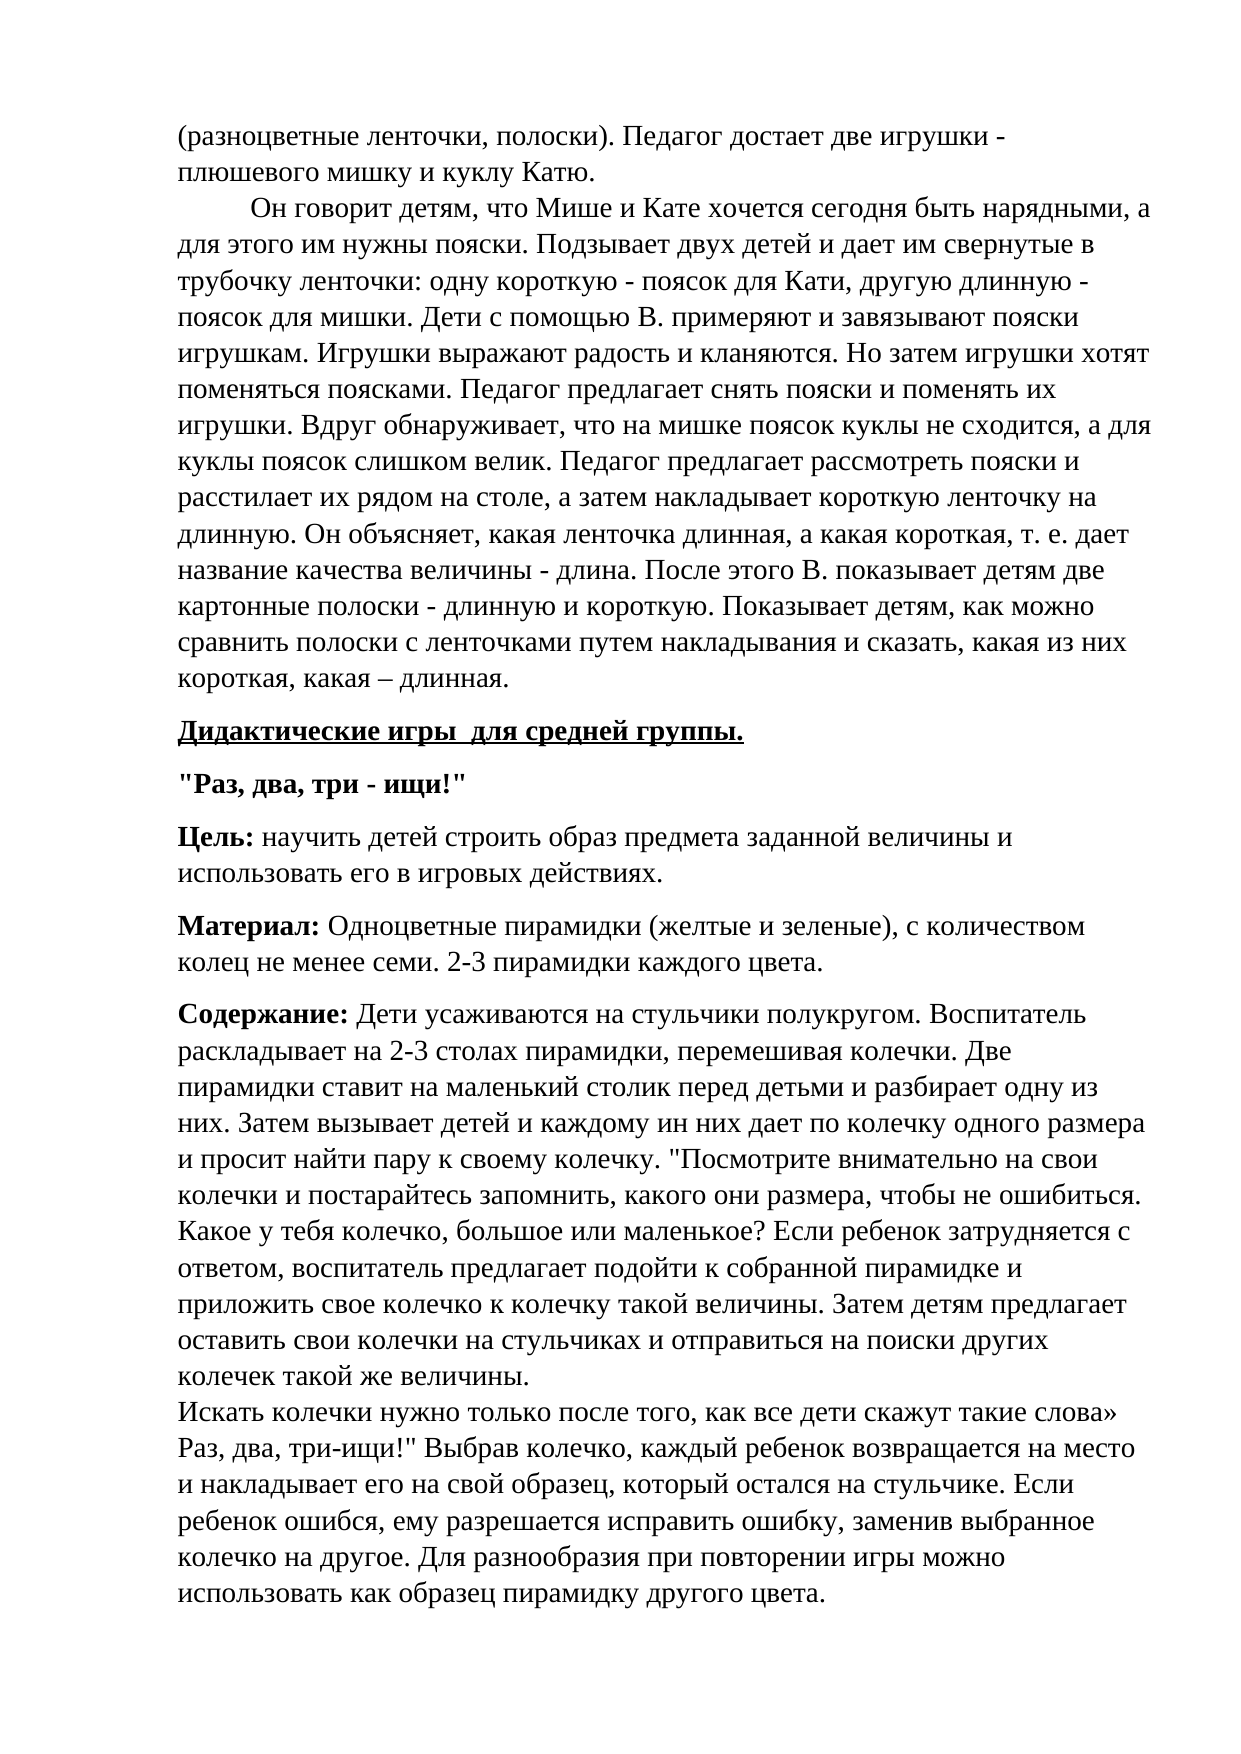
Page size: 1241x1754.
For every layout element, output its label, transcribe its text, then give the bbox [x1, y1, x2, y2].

text "Раз, два, три - ищи!" [177, 766, 1152, 799]
text Содержание: Дети усаживаются на стульчики полукругом. Воспитатель раскладывает на 2-3 столах пирамидки, перемешивая колечки. Две пирамидки ставит на маленький столик перед детьми и разбирает одну из них. Затем вызывает детей и каждому ин них дает по колечку одного размера и просит найти пару к своему колечку. "Посмотрите внимательно на свои колечки и постарайтесь запомнить, какого они размера, чтобы не ошибиться. Какое у тебя колечко, большое или маленькое? Если ребенок затрудняется с ответом, воспитатель предлагает подойти к собранной пирамидке и приложить свое колечко к колечку такой величины. Затем детям предлагает оставить свои колечки на стульчиках и отправиться на поиски других колечек такой же величины. Искать колечки нужно только после того, как все дети скажут такие слова» Раз, два, три-ищи!" Выбрав колечко, каждый ребенок возвращается на место и накладывает его на свой образец, который остался на стульчике. Если ребенок ошибся, ему разрешается исправить ошибку, заменив выбранное колечко на другое. Для разнообразия при повторении игры можно использовать как образец пирамидку другого цвета. [177, 997, 1152, 1608]
text Цель: научить детей строить образ предмета заданной величины и использовать его в игровых действиях. [177, 819, 1152, 888]
text Материал: Одноцветные пирамидки (желтые и зеленые), с количеством колец не менее семи. 2-3 пирамидки каждого цвета. [177, 908, 1152, 977]
text Дидактические игры для средней группы. [177, 713, 1152, 747]
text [177, 118, 1152, 694]
